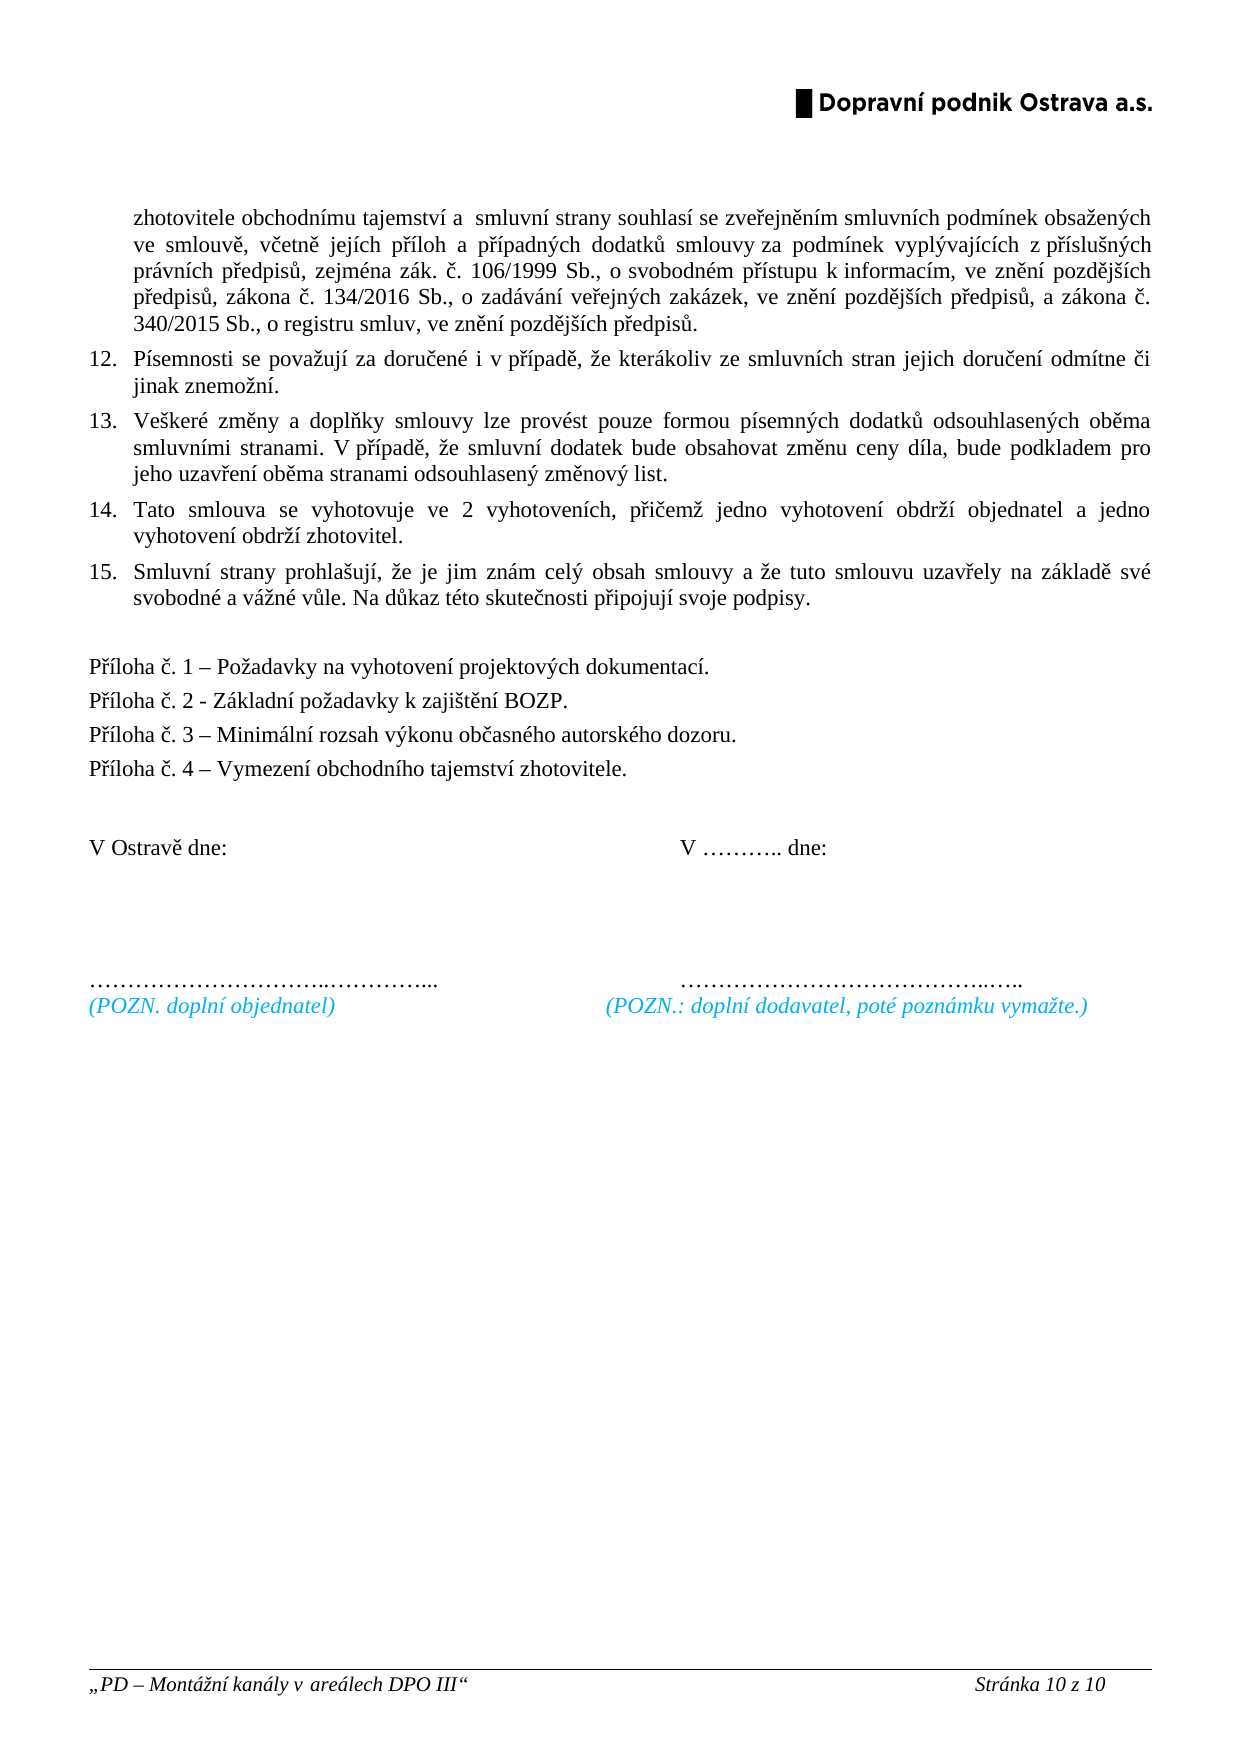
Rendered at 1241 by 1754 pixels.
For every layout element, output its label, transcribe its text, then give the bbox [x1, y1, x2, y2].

text Příloha č. 2 - Základní požadavky k zajištění BOZP. [89, 687, 1180, 713]
list Smluvní strany prohlašují, že je jim znám celý obsah smlouvy a že tuto smlouvu uzavřely na základě své svobodné a vážné vůle. Na důkaz této skutečnosti připojují svoje podpisy. [89, 558, 1152, 611]
list Veškeré změny a doplňky smlouvy lze provést pouze formou písemných dodatků odsouhlasených oběma smluvními stranami. V případě, že smluvní dodatek bude obsahovat změnu ceny díla, bude podkladem pro jeho uzavření oběma stranami odsouhlasený změnový list. [89, 407, 1152, 487]
text (POZN. doplní objednatel) (POZN.: doplní dodavatel, poté poznámku vymažte.) [89, 992, 1152, 1019]
list Písemnosti se považují za doručené i v případě, že kterákoliv ze smluvních stran jejich doručení odmítne či jinak znemožní. [89, 345, 1152, 398]
list Tato smlouva se vyhotovuje ve 2 vyhotoveních, přičemž jedno vyhotovení obdrží objednatel a jedno vyhotovení obdrží zhotovitel. [89, 496, 1152, 549]
text …………………………..…………... …………………………………..….. [89, 966, 1152, 992]
text Příloha č. 4 – Vymezení obchodního tajemství zhotovitele. [89, 755, 1180, 782]
text V Ostravě dne: V ……….. dne: [89, 834, 1152, 861]
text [133, 204, 1152, 336]
text Příloha č. 3 – Minimální rozsah výkonu občasného autorského dozoru. [89, 721, 1180, 747]
picture [795, 89, 1152, 118]
text Příloha č. 1 – Požadavky na vyhotovení projektových dokumentací. [89, 653, 1180, 679]
